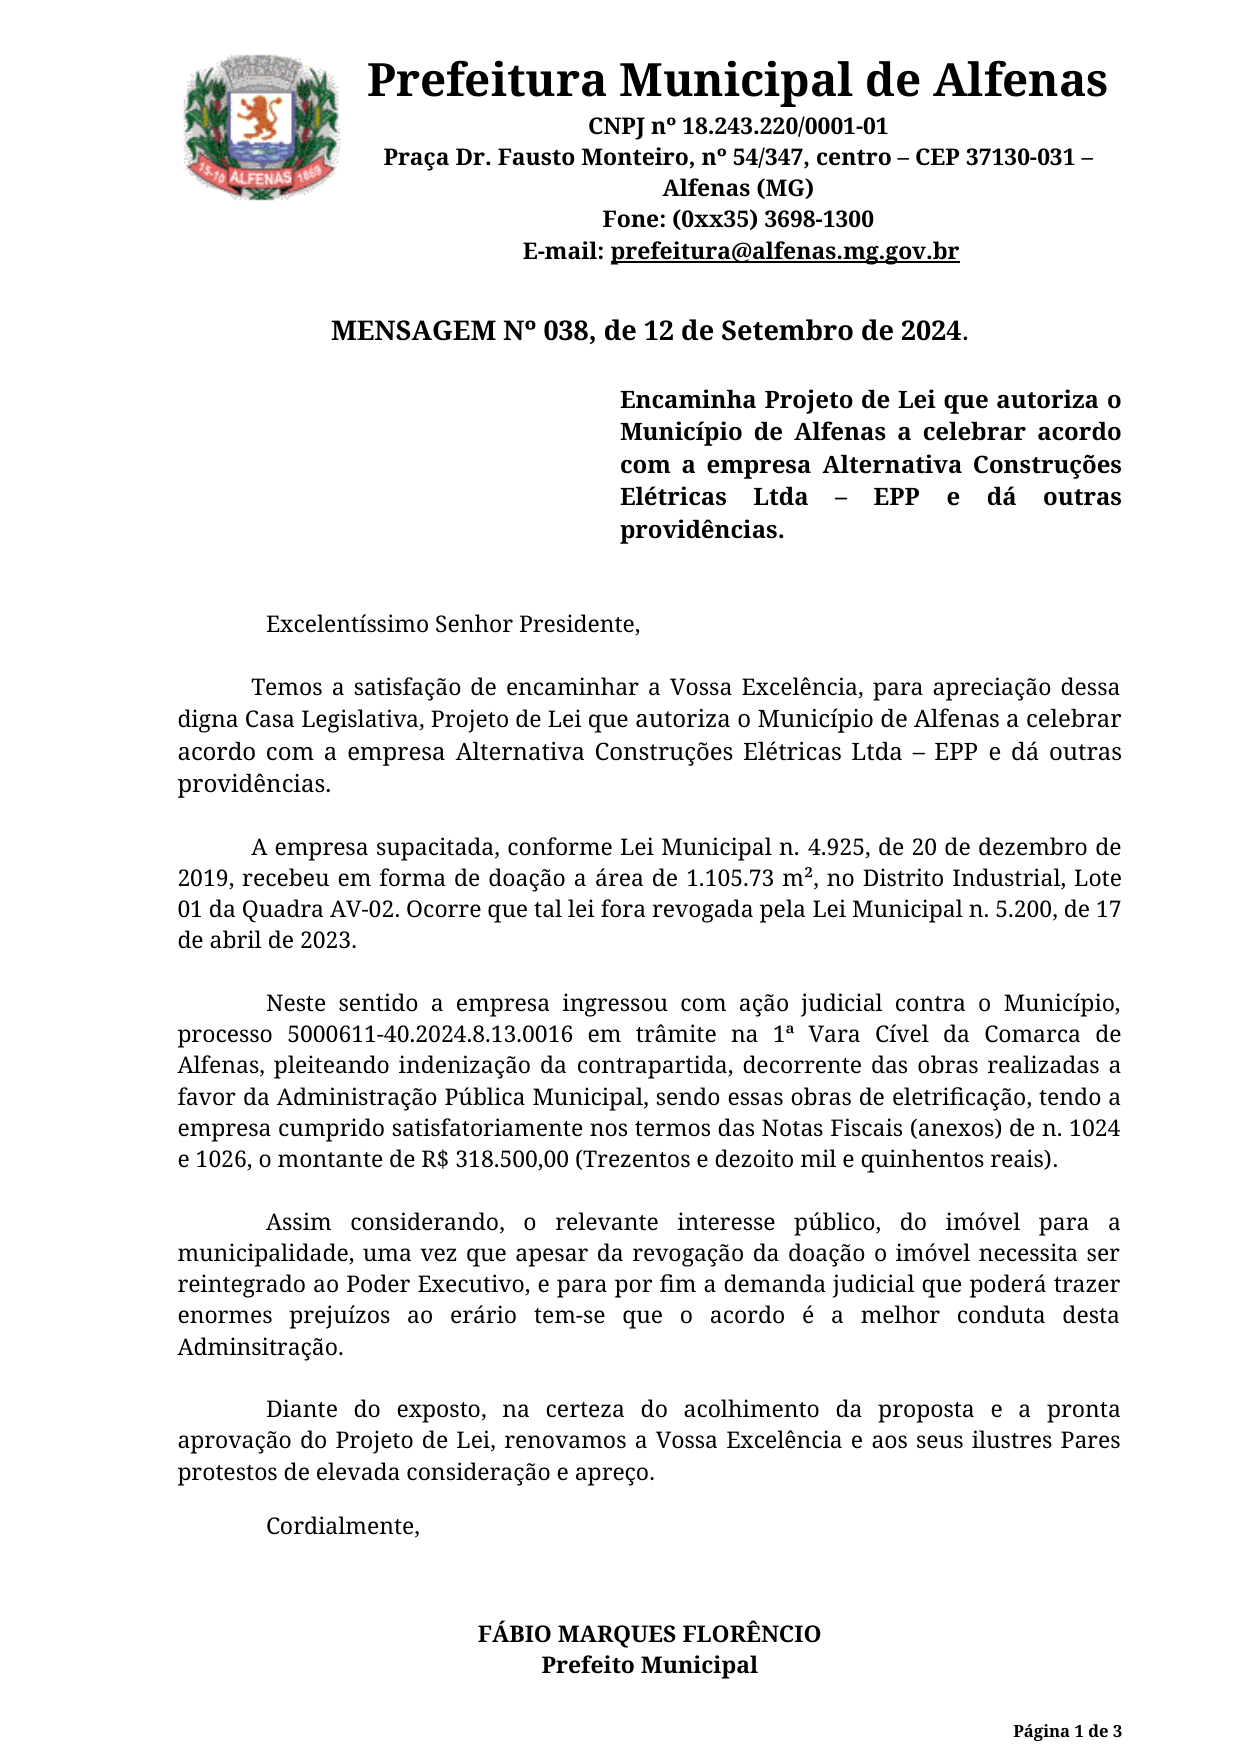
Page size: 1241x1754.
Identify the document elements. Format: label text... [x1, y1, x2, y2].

text Encaminha Projeto de Lei que autoriza o Município de Alfenas a celebrar acordo com a empresa Alternativa Construções Elétricas Ltda – EPP e dá outras providências. [620, 382, 1122, 545]
picture [179, 52, 344, 202]
text Assim considerando, o relevante interesse público, do imóvel para a municipalidade, uma vez que apesar da revogação da doação o imóvel necessita ser reintegrado ao Poder Executivo, e para por fim a demanda judicial que poderá trazer enormes prejuízos ao erário tem-se que o acordo é a melhor conduta desta Adminsitração. [177, 1206, 1122, 1362]
text Excelentíssimo Senhor Presidente, [177, 608, 1122, 639]
text Temos a satisfação de encaminhar a Vossa Excelência, para apreciação dessa digna Casa Legislativa, Projeto de Lei que autoriza o Município de Alfenas a celebrar acordo com a empresa Alternativa Construções Elétricas Ltda – EPP e dá outras providências. [177, 670, 1122, 799]
text Cordialmente, [177, 1510, 1122, 1541]
text Prefeito Municipal [177, 1649, 1122, 1680]
text Diante do exposto, na certeza do acolhimento da proposta e a pronta aprovação do Projeto de Lei, renovamos a Vossa Excelência e aos seus ilustres Pares protestos de elevada consideração e apreço. [177, 1393, 1122, 1487]
text MENSAGEM Nº 038, de 12 de Setembro de 2024. [177, 311, 1122, 348]
text A empresa supacitada, conforme Lei Municipal n. 4.925, de 20 de dezembro de 2019, recebeu em forma de doação a área de 1.105.73 m², no Distrito Industrial, Lote 01 da Quadra AV-02. Ocorre que tal lei fora revogada pela Lei Municipal n. 5.200, de 17 de abril de 2023. [177, 831, 1122, 956]
text FÁBIO MARQUES FLORÊNCIO [177, 1618, 1122, 1649]
text Neste sentido a empresa ingressou com ação judicial contra o Município, processo 5000611-40.2024.8.13.0016 em trâmite na 1ª Vara Cível da Comarca de Alfenas, pleiteando indenização da contrapartida, decorrente das obras realizadas a favor da Administração Pública Municipal, sendo essas obras de eletrificação, tendo a empresa cumprido satisfatoriamente nos termos das Notas Fiscais (anexos) de n. 1024 e 1026, o montante de R$ 318.500,00 (Trezentos e dezoito mil e quinhentos reais). [177, 987, 1122, 1174]
